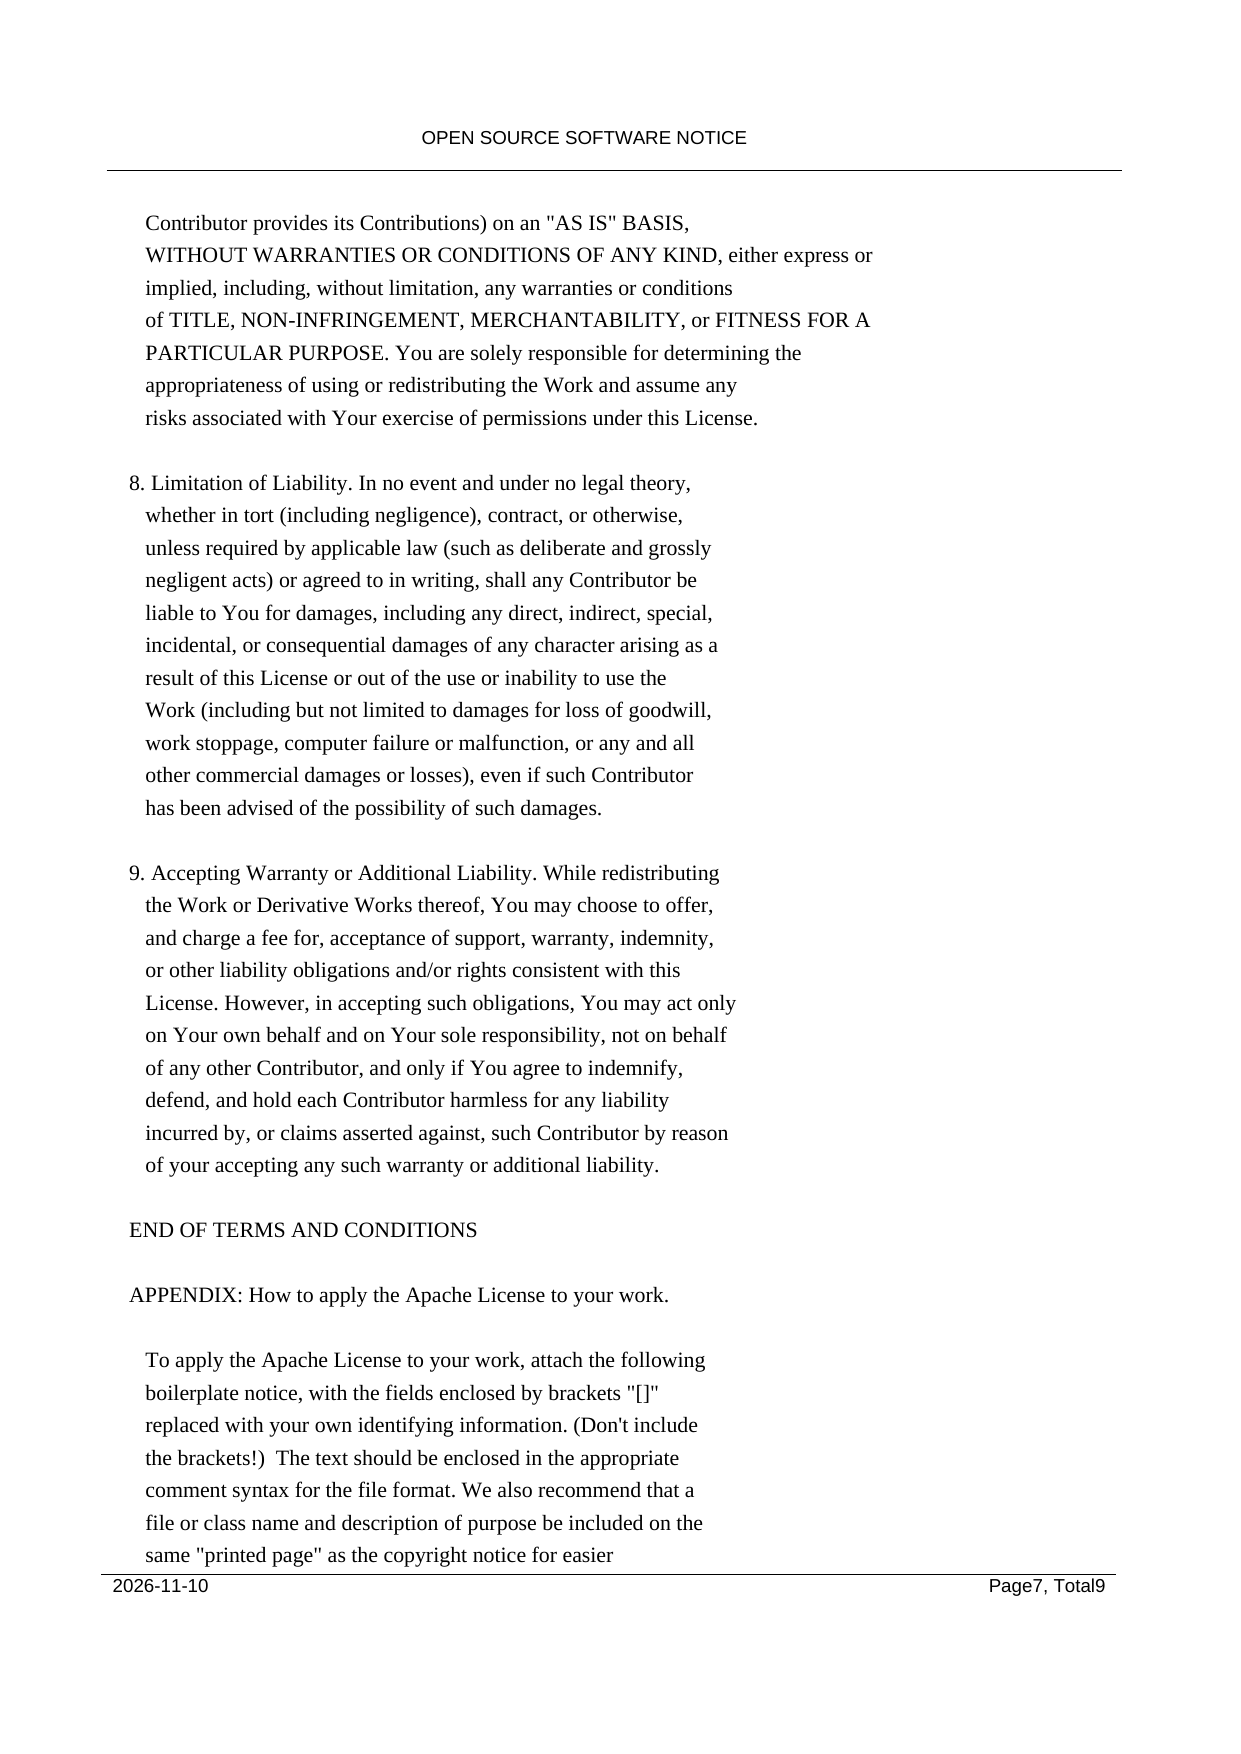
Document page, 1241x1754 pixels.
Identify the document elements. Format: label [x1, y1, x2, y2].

text [112, 206, 1128, 1571]
